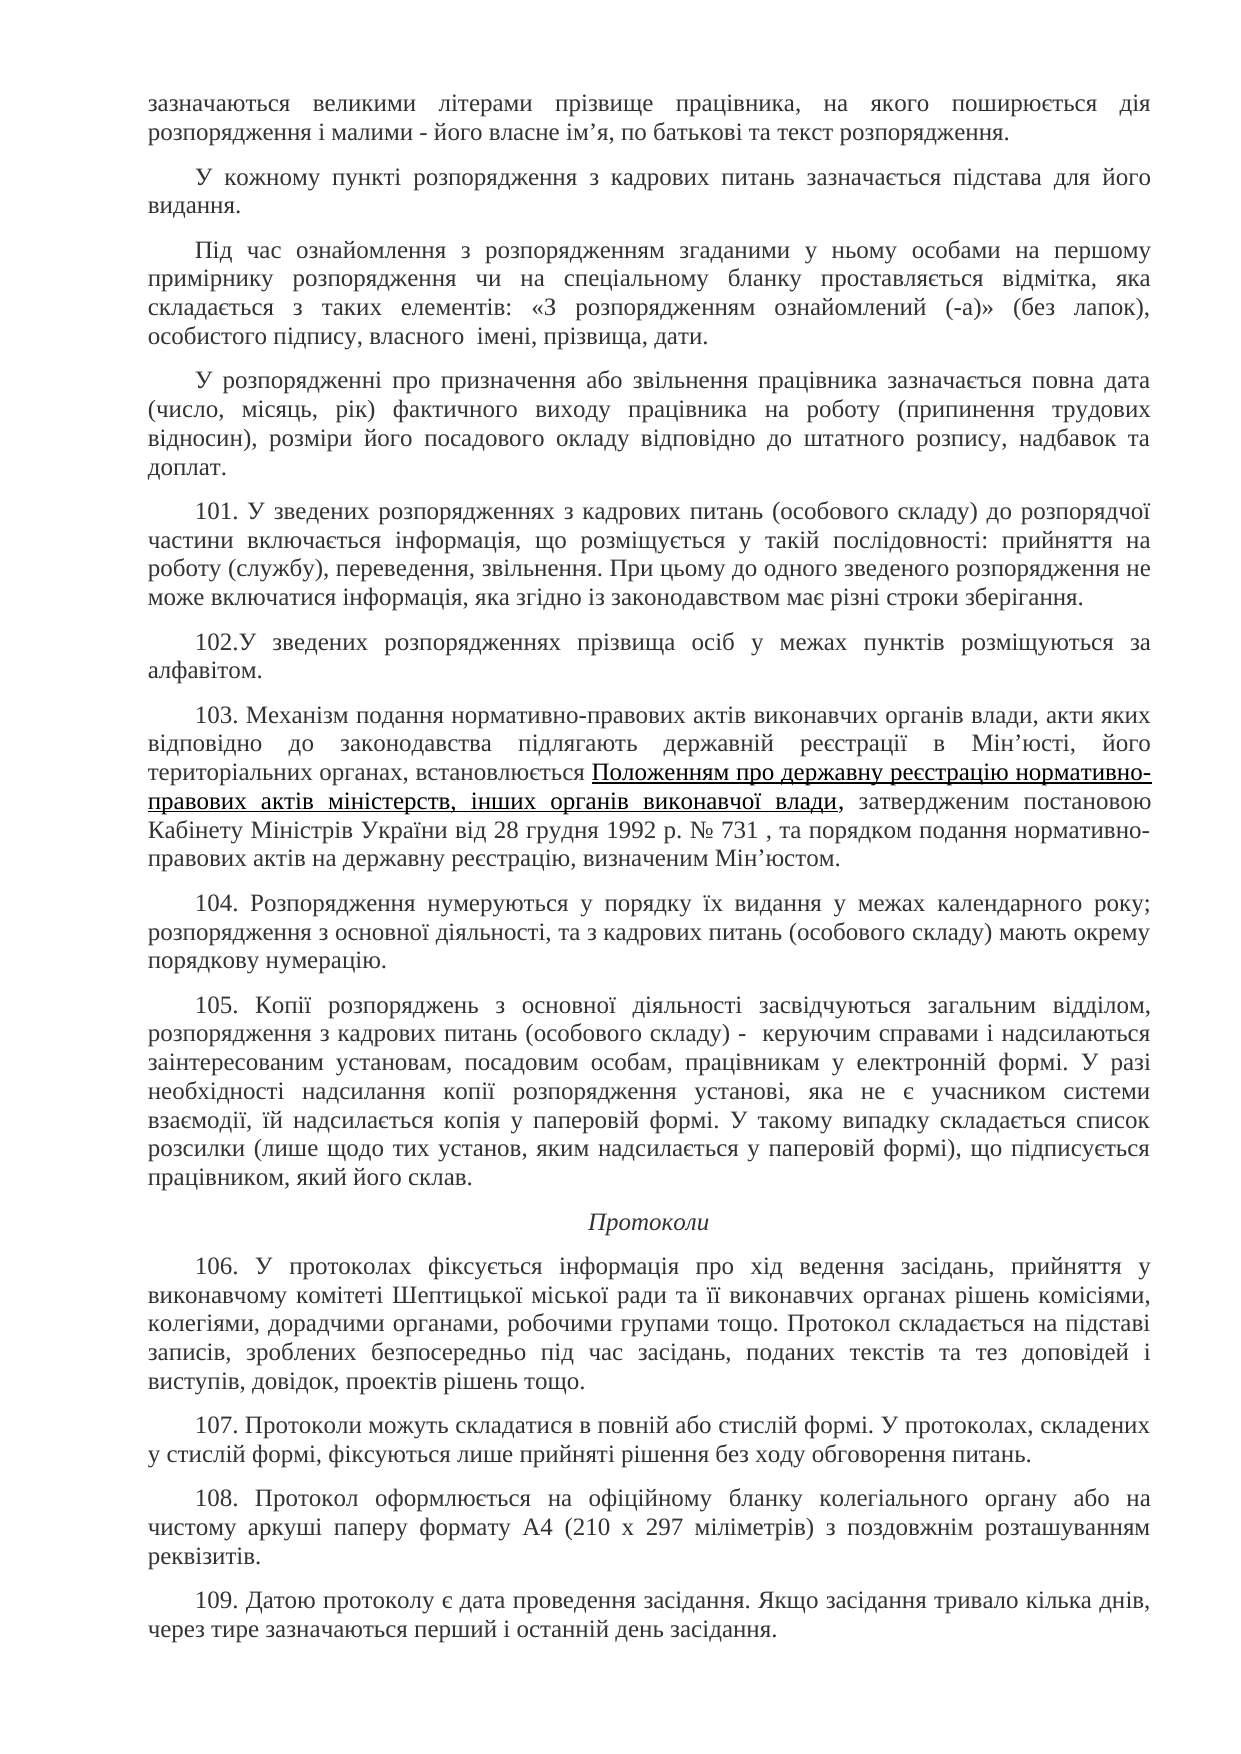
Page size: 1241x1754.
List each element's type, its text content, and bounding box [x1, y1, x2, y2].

text У кожному пункті розпорядження з кадрових питань зазначається підстава для його видання. [148, 162, 1152, 219]
text 106. У протоколах фіксується інформація про хід ведення засідань, прийняття у виконавчому комітеті Шептицької міської ради та її виконавчих органах рішень комісіями, колегіями, дорадчими органами, робочими групами тощо. Протокол складається на підставі записів, зроблених безпосередньо під час засідань, поданих текстів та тез доповідей і виступів, довідок, проектів рішень тощо. [148, 1251, 1152, 1395]
text Під час ознайомлення з розпорядженням згаданими у ньому особами на першому примірнику розпорядження чи на спеціальному бланку проставляється відмітка, яка складається з таких елементів: «З розпорядженням ознайомлений (-а)» (без лапок), особистого підпису, власного імені, прізвища, дати. [148, 235, 1152, 350]
text Протоколи [148, 1207, 1152, 1235]
text 102.У зведених розпорядженнях прізвища осіб у межах пунктів розміщуються за алфавітом. [148, 627, 1152, 684]
text 108. Протокол оформлюється на офіційному бланку колегіального органу або на чистому аркуші паперу формату А4 (210 х 297 міліметрів) з поздовжнім розташуванням реквізитів. [148, 1483, 1152, 1570]
text У розпорядженні про призначення або звільнення працівника зазначається повна дата (число, місяць, рік) фактичного виходу працівника на роботу (припинення трудових відносин), розміри його посадового окладу відповідно до штатного розпису, надбавок та доплат. [148, 365, 1152, 480]
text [148, 88, 1152, 146]
text 103. Механізм подання нормативно-правових актів виконавчих органів влади, акти яких відповідно до законодавства підлягають державній реєстрації в Мін’юсті, його територіальних органах, встановлюється Положенням про державну реєстрацію нормативно-правових актів міністерств, інших органів виконавчої влади, затвердженим постановою Кабінету Міністрів України від 28 грудня 1992 р. № 731 , та порядком подання нормативно-правових актів на державну реєстрацію, визначеним Мін’юстом. [148, 700, 1152, 872]
text 101. У зведених розпорядженнях з кадрових питань (особового складу) до розпорядчої частини включається інформація, що розміщується у такій послідовності: прийняття на роботу (службу), переведення, звільнення. При цьому до одного зведеного розпорядження не може включатися інформація, яка згідно із законодавством має різні строки зберігання. [148, 496, 1152, 611]
text 107. Протоколи можуть складатися в повній або стислій формі. У протоколах, складених у стислій формі, фіксуються лише прийняті рішення без ходу обговорення питань. [148, 1410, 1152, 1468]
text 105. Копії розпоряджень з основної діяльності засвідчуються загальним відділом, розпорядження з кадрових питань (особового складу) - керуючим справами і надсилаються заінтересованим установам, посадовим особам, працівникам у електронній формі. У разі необхідності надсилання копії розпорядження установі, яка не є учасником системи взаємодії, їй надсилається копія у паперовій формі. У такому випадку складається список розсилки (лише щодо тих установ, яким надсилається у паперовій формі), що підписується працівником, який його склав. [148, 990, 1152, 1191]
text 104. Розпорядження нумеруються у порядку їх видання у межах календарного року; розпорядження з основної діяльності, та з кадрових питань (особового складу) мають окрему порядкову нумерацію. [148, 888, 1152, 974]
text 109. Датою протоколу є дата проведення засідання. Якщо засідання тривало кілька днів, через тире зазначаються перший і останній день засідання. [148, 1585, 1152, 1643]
